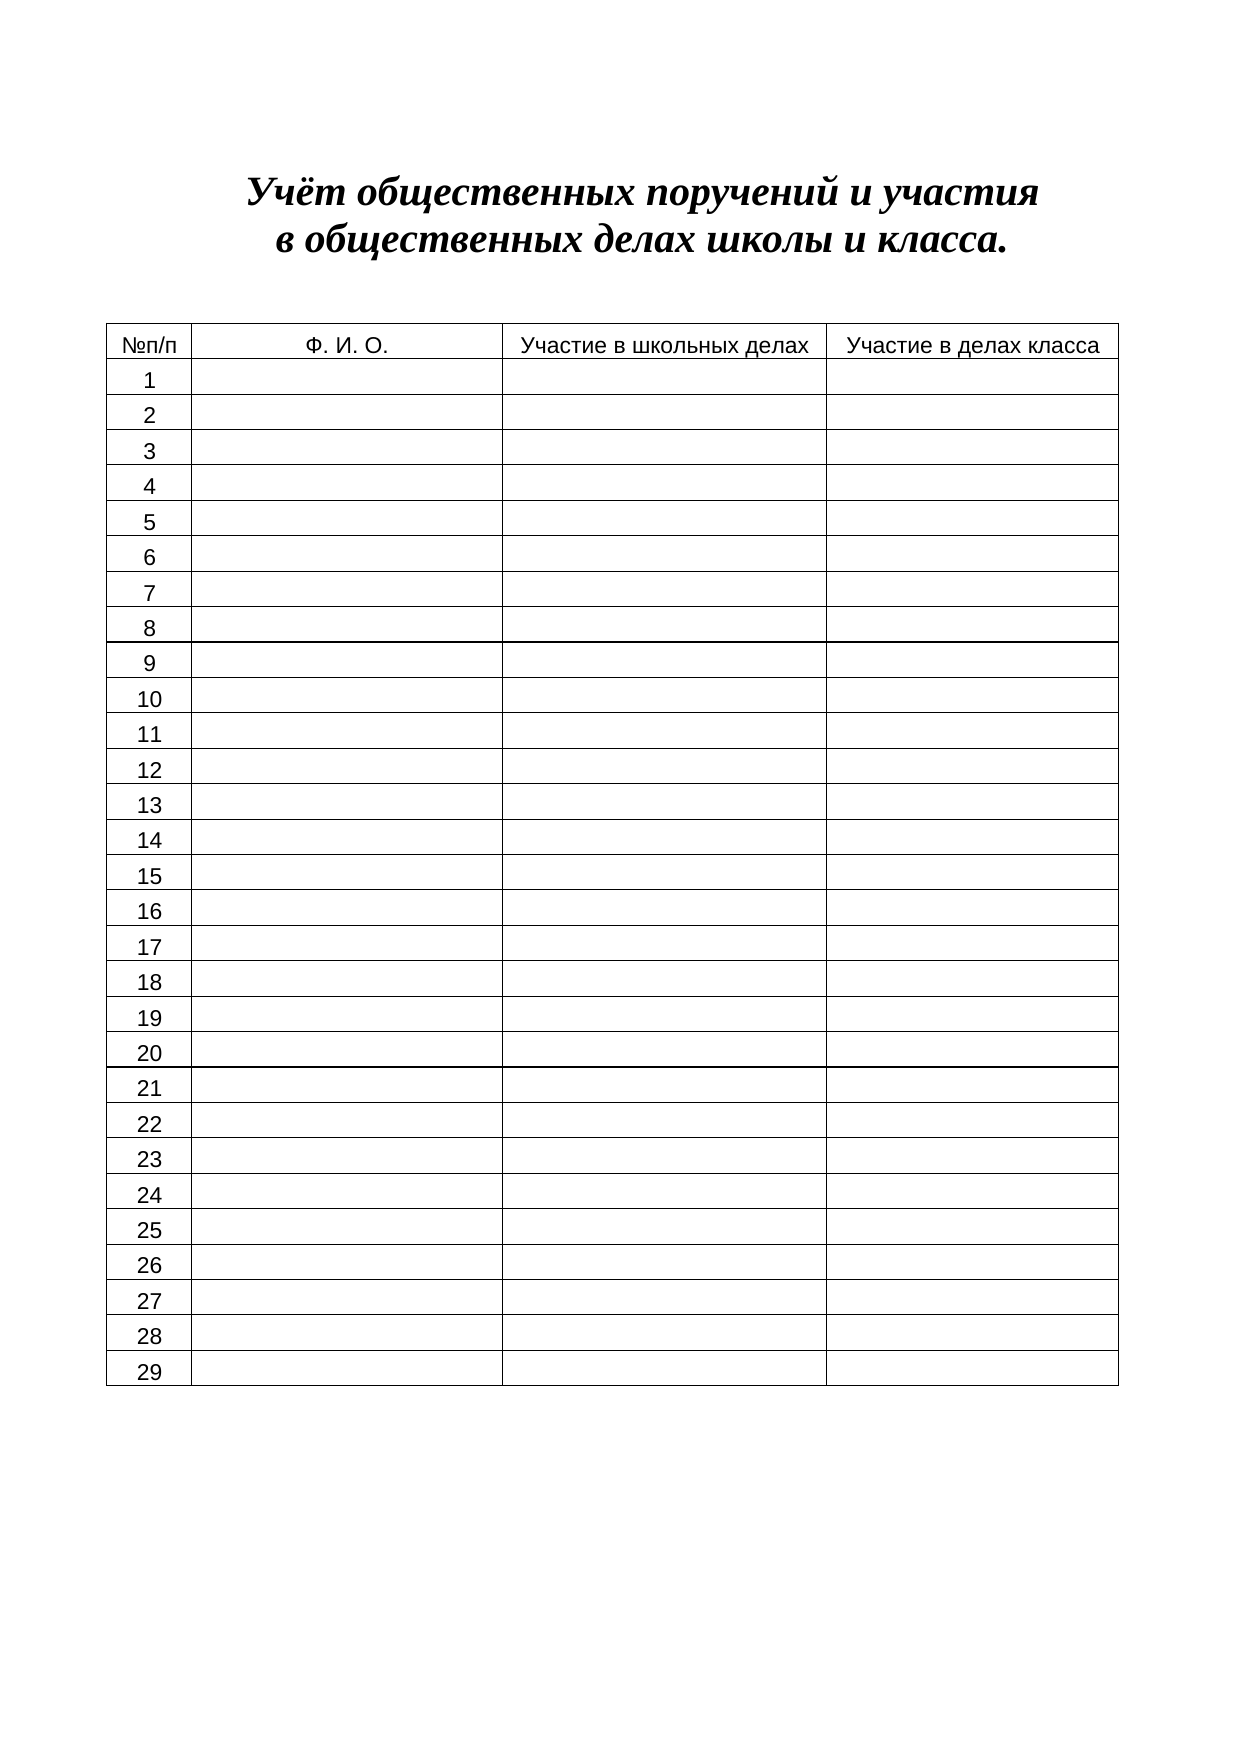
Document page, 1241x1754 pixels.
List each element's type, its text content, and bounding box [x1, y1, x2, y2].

table_cell 11 [107, 713, 191, 748]
table_cell 5 [107, 501, 191, 535]
table_cell [503, 1315, 826, 1350]
table_cell [192, 1280, 502, 1314]
table_header Участие в делах класса [827, 324, 1118, 358]
table_cell [827, 890, 1118, 925]
table_cell [192, 607, 502, 641]
table_cell [827, 1315, 1118, 1350]
table_cell [827, 713, 1118, 748]
table_cell [827, 1068, 1118, 1102]
table_cell [192, 855, 502, 889]
table_cell [827, 1245, 1118, 1279]
table_cell [192, 1068, 502, 1102]
table_cell [192, 536, 502, 571]
table_cell 24 [107, 1174, 191, 1208]
table_cell 29 [107, 1351, 191, 1385]
table_cell 9 [107, 643, 191, 677]
table_cell [827, 1280, 1118, 1314]
table_cell [192, 465, 502, 500]
table_cell [192, 1138, 502, 1173]
table_cell 18 [107, 961, 191, 996]
table_header Ф. И. О. [192, 324, 502, 358]
table_cell [827, 465, 1118, 500]
table_cell [503, 430, 826, 464]
table_cell [503, 1032, 826, 1066]
table_cell [192, 820, 502, 854]
table_cell [827, 820, 1118, 854]
table_cell 23 [107, 1138, 191, 1173]
table_cell [827, 1138, 1118, 1173]
table_cell [827, 961, 1118, 996]
table_cell [503, 820, 826, 854]
table_cell [503, 572, 826, 606]
table_cell [192, 890, 502, 925]
table_cell [503, 1103, 826, 1137]
table_cell 26 [107, 1245, 191, 1279]
table_cell [192, 1174, 502, 1208]
table_cell 27 [107, 1280, 191, 1314]
table_header Участие в школьных делах [503, 324, 826, 358]
text Учёт общественных поручений и участия [118, 166, 1167, 214]
table_cell 15 [107, 855, 191, 889]
table_cell [827, 1209, 1118, 1243]
table_cell 10 [107, 678, 191, 712]
table_cell [192, 678, 502, 712]
table_cell [192, 961, 502, 996]
table_cell [503, 926, 826, 960]
table_cell [503, 1280, 826, 1314]
table_cell [827, 572, 1118, 606]
table_cell 3 [107, 430, 191, 464]
table_cell 21 [107, 1068, 191, 1102]
table_cell [503, 890, 826, 925]
table_cell 16 [107, 890, 191, 925]
table_cell [192, 1209, 502, 1243]
table_cell [503, 961, 826, 996]
table_cell [827, 997, 1118, 1031]
table_cell [827, 749, 1118, 783]
table_cell [503, 1245, 826, 1279]
table_cell [192, 997, 502, 1031]
table_cell 28 [107, 1315, 191, 1350]
table_cell [192, 572, 502, 606]
table_cell [827, 855, 1118, 889]
table_cell [503, 713, 826, 748]
table_cell 8 [107, 607, 191, 641]
table_cell 25 [107, 1209, 191, 1243]
table_cell [827, 784, 1118, 818]
table_cell [192, 1245, 502, 1279]
table_cell [192, 359, 502, 393]
table_cell [503, 1138, 826, 1173]
table_cell [503, 784, 826, 818]
table_cell [192, 1315, 502, 1350]
table_cell 6 [107, 536, 191, 571]
table_cell [827, 501, 1118, 535]
table_cell [503, 1068, 826, 1102]
table_cell [503, 536, 826, 571]
table_cell 7 [107, 572, 191, 606]
table_cell [827, 1174, 1118, 1208]
table_cell [503, 678, 826, 712]
table_cell [192, 395, 502, 429]
table_cell [827, 678, 1118, 712]
table_cell [503, 501, 826, 535]
table_cell [827, 926, 1118, 960]
table_cell [503, 643, 826, 677]
table_cell [192, 1032, 502, 1066]
table_cell [827, 1351, 1118, 1385]
table_cell [192, 1351, 502, 1385]
table_cell [192, 430, 502, 464]
table_cell 2 [107, 395, 191, 429]
table_cell 17 [107, 926, 191, 960]
table_cell [503, 1351, 826, 1385]
table_cell [503, 395, 826, 429]
table_cell [503, 465, 826, 500]
table_cell [503, 997, 826, 1031]
table_cell [192, 749, 502, 783]
table_cell [192, 1103, 502, 1137]
table_cell [827, 430, 1118, 464]
table_cell [827, 643, 1118, 677]
table_cell 12 [107, 749, 191, 783]
table_cell 14 [107, 820, 191, 854]
table_cell [192, 713, 502, 748]
table_cell [827, 395, 1118, 429]
table_cell [827, 359, 1118, 393]
table_cell [192, 926, 502, 960]
table_cell [192, 784, 502, 818]
table_cell [192, 501, 502, 535]
table_cell 4 [107, 465, 191, 500]
table_cell [827, 1103, 1118, 1137]
text в общественных делах школы и класса. [118, 214, 1167, 262]
table_cell [827, 536, 1118, 571]
table_cell [827, 607, 1118, 641]
table_cell [503, 607, 826, 641]
table_cell 13 [107, 784, 191, 818]
table_cell [503, 749, 826, 783]
table_cell 20 [107, 1032, 191, 1066]
table_cell [192, 643, 502, 677]
table_cell [503, 359, 826, 393]
table_header №п/п [107, 324, 191, 358]
table_cell [827, 1032, 1118, 1066]
table_cell 1 [107, 359, 191, 393]
table_cell [503, 855, 826, 889]
table_cell [503, 1174, 826, 1208]
table_cell 19 [107, 997, 191, 1031]
table_cell [503, 1209, 826, 1243]
table_cell 22 [107, 1103, 191, 1137]
